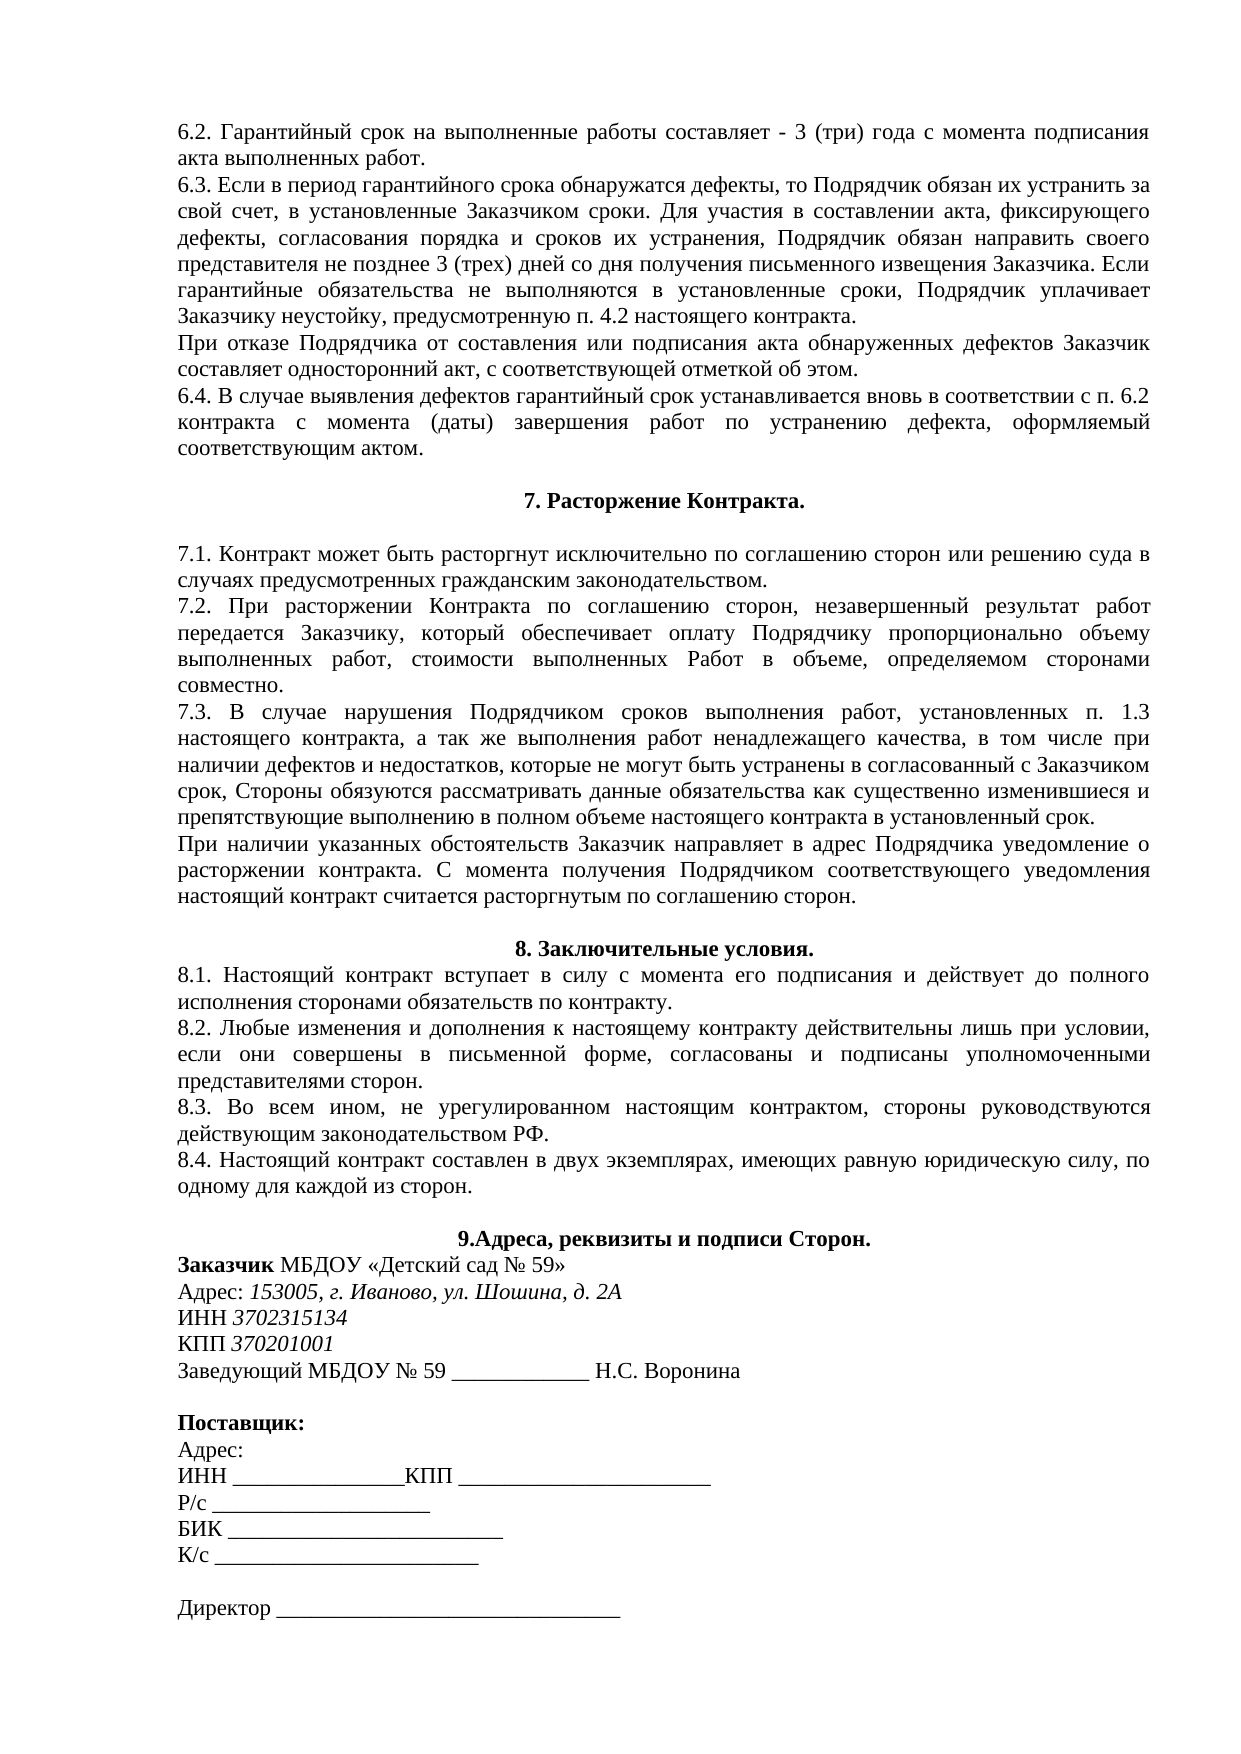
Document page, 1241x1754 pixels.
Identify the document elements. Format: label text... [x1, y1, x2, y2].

text 6.4. В случае выявления дефектов гарантийный срок устанавливается вновь в соответствии с п. 6.2 контракта с момента (даты) завершения работ по устранению дефекта, оформляемый соответствующим актом. [177, 382, 1152, 461]
text 8. Заключительные условия. [177, 935, 1152, 961]
text Адрес: [177, 1436, 1152, 1462]
text Заказчик МБДОУ «Детский сад № 59» [177, 1251, 1152, 1278]
text 7. Расторжение Контракта. [177, 487, 1152, 513]
text ИНН _______________КПП ______________________ [177, 1462, 1152, 1488]
text 7.1. Контракт может быть расторгнут исключительно по соглашению сторон или решению суда в случаях предусмотренных гражданским законодательством. [177, 540, 1152, 592]
text При наличии указанных обстоятельств Заказчик направляет в адрес Подрядчика уведомление о расторжении контракта. С момента получения Подрядчиком соответствующего уведомления настоящий контракт считается расторгнутым по соглашению сторон. [177, 830, 1152, 909]
text 8.2. Любые изменения и дополнения к настоящему контракту действительны лишь при условии, если они совершены в письменной форме, согласованы и подписаны уполномоченными представителями сторон. [177, 1014, 1152, 1093]
text При отказе Подрядчика от составления или подписания акта обнаруженных дефектов Заказчик составляет односторонний акт, с соответствующей отметкой об этом. [177, 329, 1152, 382]
text ИНН 3702315134 [177, 1304, 1152, 1330]
text 7.2. При расторжении Контракта по соглашению сторон, незавершенный результат работ передается Заказчику, который обеспечивает оплату Подрядчику пропорционально объему выполненных работ, стоимости выполненных Работ в объеме, определяемом сторонами совместно. [177, 592, 1152, 698]
text К/с _______________________ [177, 1541, 1152, 1568]
text 7.3. В случае нарушения Подрядчиком сроков выполнения работ, установленных п. 1.3 настоящего контракта, а так же выполнения работ ненадлежащего качества, в том числе при наличии дефектов и недостатков, которые не могут быть устранены в согласованный с Заказчиком срок, Стороны обязуются рассматривать данные обязательства как существенно изменившиеся и препятствующие выполнению в полном объеме настоящего контракта в установленный срок. [177, 698, 1152, 830]
text Заведующий МБДОУ № 59 ____________ Н.С. Воронина [177, 1357, 1152, 1383]
text Р/с ___________________ [177, 1488, 1152, 1515]
text 6.3. Если в период гарантийного срока обнаружатся дефекты, то Подрядчик обязан их устранить за свой счет, в установленные Заказчиком сроки. Для участия в составлении акта, фиксирующего дефекты, согласования порядка и сроков их устранения, Подрядчик обязан направить своего представителя не позднее 3 (трех) дней со дня получения письменного извещения Заказчика. Если гарантийные обязательства не выполняются в установленные сроки, Подрядчик уплачивает Заказчику неустойку, предусмотренную п. 4.2 настоящего контракта. [177, 171, 1152, 329]
text КПП 370201001 [177, 1330, 1152, 1357]
text Адрес: 153005, г. Иваново, ул. Шошина, д. 2А [177, 1278, 1152, 1304]
text 9.Адреса, реквизиты и подписи Сторон. [177, 1225, 1152, 1251]
text 8.3. Во всем ином, не урегулированном настоящим контрактом, стороны руководствуются действующим законодательством РФ. [177, 1093, 1152, 1146]
text Директор ______________________________ [177, 1594, 1152, 1620]
text БИК ________________________ [177, 1515, 1152, 1541]
text Поставщик: [177, 1409, 1152, 1436]
text 6.2. Гарантийный срок на выполненные работы составляет - 3 (три) года с момента подписания акта выполненных работ. [177, 118, 1152, 171]
text 8.1. Настоящий контракт вступает в силу с момента его подписания и действует до полного исполнения сторонами обязательств по контракту. [177, 961, 1152, 1014]
text 8.4. Настоящий контракт составлен в двух экземплярах, имеющих равную юридическую силу, по одному для каждой из сторон. [177, 1146, 1152, 1199]
